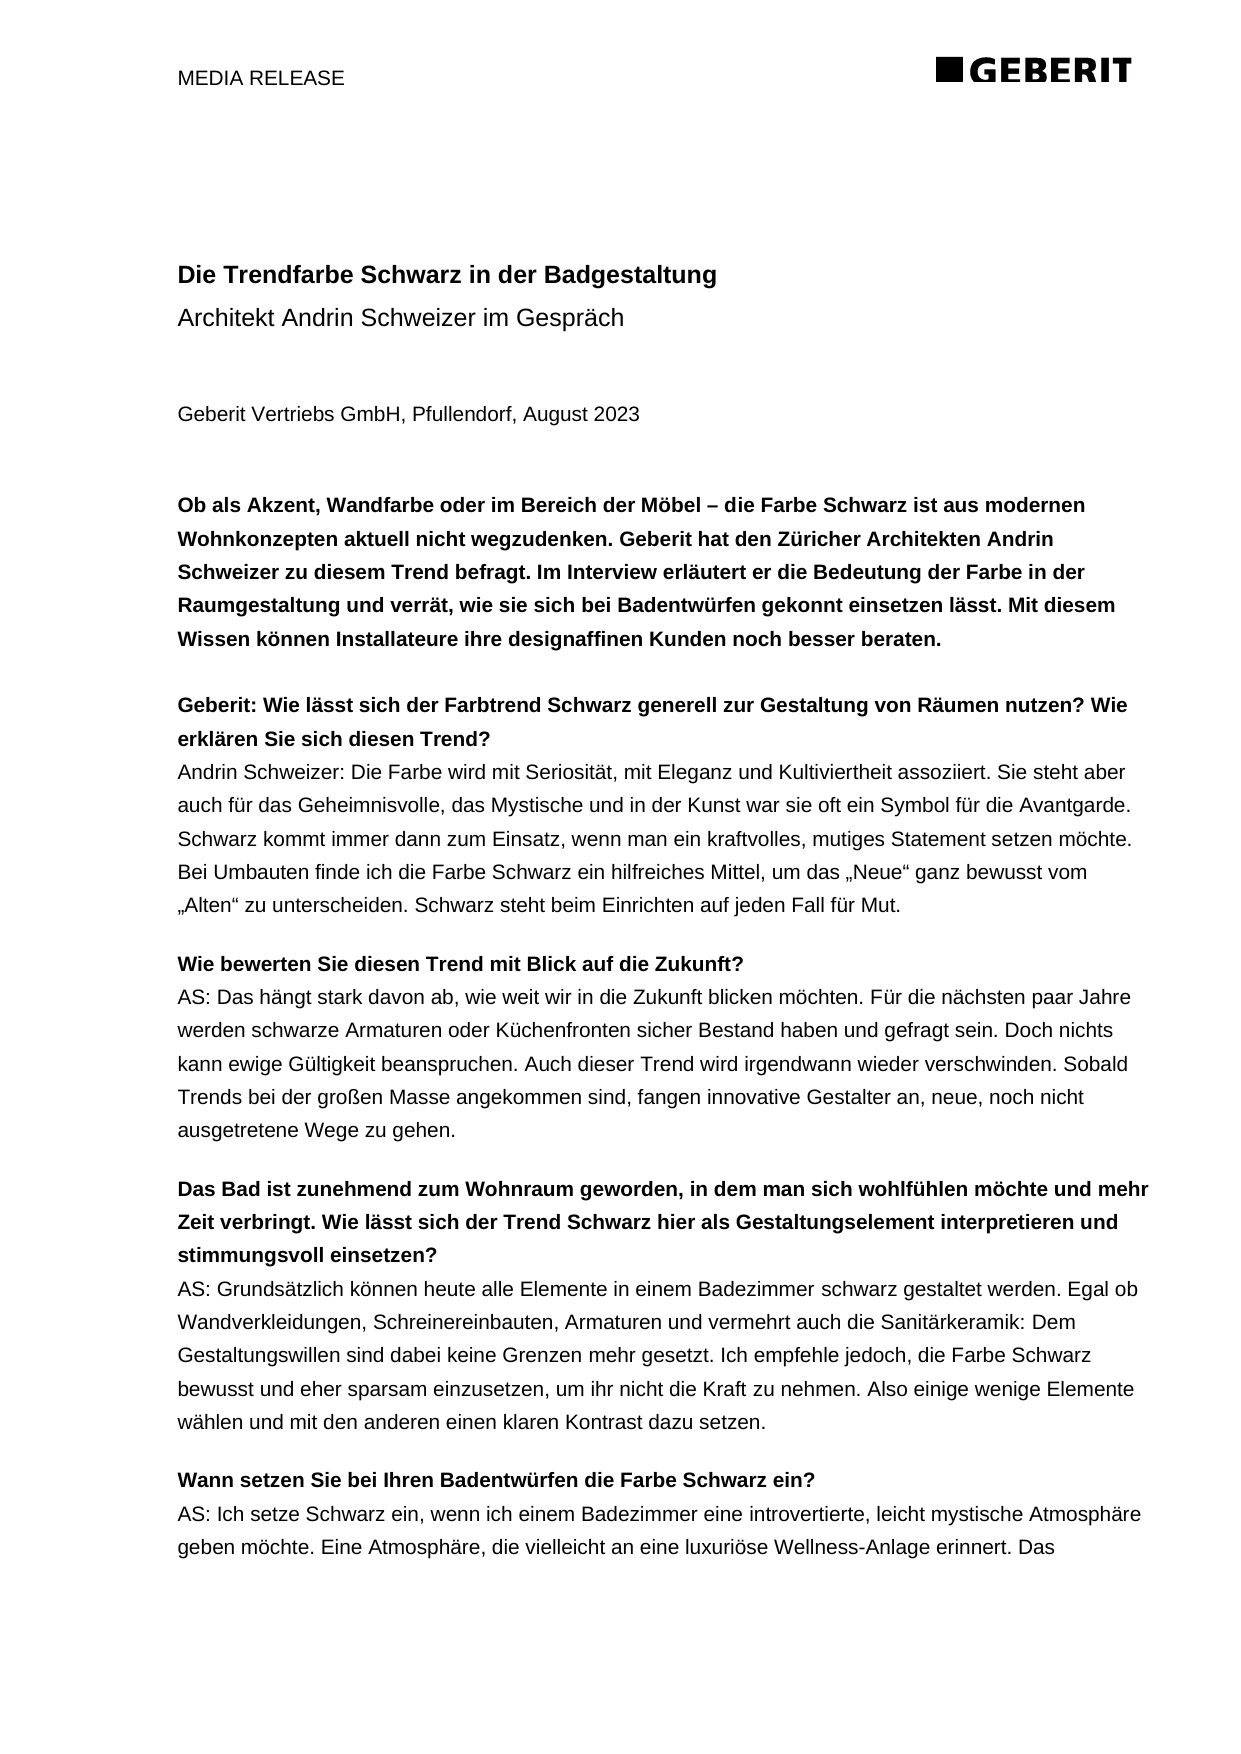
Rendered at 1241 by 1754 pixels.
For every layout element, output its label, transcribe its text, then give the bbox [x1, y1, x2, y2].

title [177, 1461, 1152, 1561]
text Die Trendfarbe Schwarz in der Badgestaltung [177, 260, 1152, 288]
title Das Bad ist zunehmend zum Wohnraum geworden, in dem man sich wohlfühlen möchte und mehr Zeit verbringt. Wie lässt sich der Trend Schwarz hier als Gestaltungselement interpretieren und stimmungsvoll einsetzen? AS: Grundsätzlich können heute alle Elemente in einem Badezimmer schwarz gestaltet werden. Egal ob Wandverkleidungen, Schreinereinbauten, Armaturen und vermehrt auch die Sanitärkeramik: Dem Gestaltungswillen sind dabei keine Grenzen mehr gesetzt. Ich empfehle jedoch, die Farbe Schwarz bewusst und eher sparsam einzusetzen, um ihr nicht die Kraft zu nehmen. Also einige wenige Elemente wählen und mit den anderen einen klaren Kontrast dazu setzen. [177, 1169, 1152, 1436]
text Geberit Vertriebs GmbH, Pfullendorf, August 2023 [177, 394, 1152, 428]
title Ob als Akzent, Wandfarbe oder im Bereich der Möbel – die Farbe Schwarz ist aus modernen Wohnkonzepten aktuell nicht wegzudenken. Geberit hat den Züricher Architekten Andrin Schweizer zu diesem Trend befragt. Im Interview erläutert er die Bedeutung der Farbe in der Raumgestaltung und verrät, wie sie sich bei Badentwürfen gekonnt einsetzen lässt. Mit diesem Wissen können Installateure ihre designaffinen Kunden noch besser beraten. Geberit: Wie lässt sich der Farbtrend Schwarz generell zur Gestaltung von Räumen nutzen? Wie erklären Sie sich diesen Trend? Andrin Schweizer: Die Farbe wird mit Seriosität, mit Eleganz und Kultiviertheit assoziiert. Sie steht aber auch für das Geheimnisvolle, das Mystische und in der Kunst war sie oft ein Symbol für die Avantgarde. Schwarz kommt immer dann zum Einsatz, wenn man ein kraftvolles, mutiges Statement setzen möchte. Bei Umbauten finde ich die Farbe Schwarz ein hilfreiches Mittel, um das „Neue“ ganz bewusst vom „Alten“ zu unterscheiden. Schwarz steht beim Einrichten auf jeden Fall für Mut. [177, 453, 1152, 919]
text Wie bewerten Sie diesen Trend mit Blick auf die Zukunft? AS: Das hängt stark davon ab, wie weit wir in die Zukunft blicken möchten. Für die nächsten paar Jahre werden schwarze Armaturen oder Küchenfronten sicher Bestand haben und gefragt sein. Doch nichts kann ewige Gültigkeit beanspruchen. Auch dieser Trend wird irgendwann wieder verschwinden. Sobald Trends bei der großen Masse angekommen sind, fangen innovative Gestalter an, neue, noch nicht ausgetretene Wege zu gehen. [177, 944, 1152, 1144]
subtitle Architekt Andrin Schweizer im Gespräch [177, 303, 1152, 332]
picture [935, 56, 1132, 82]
